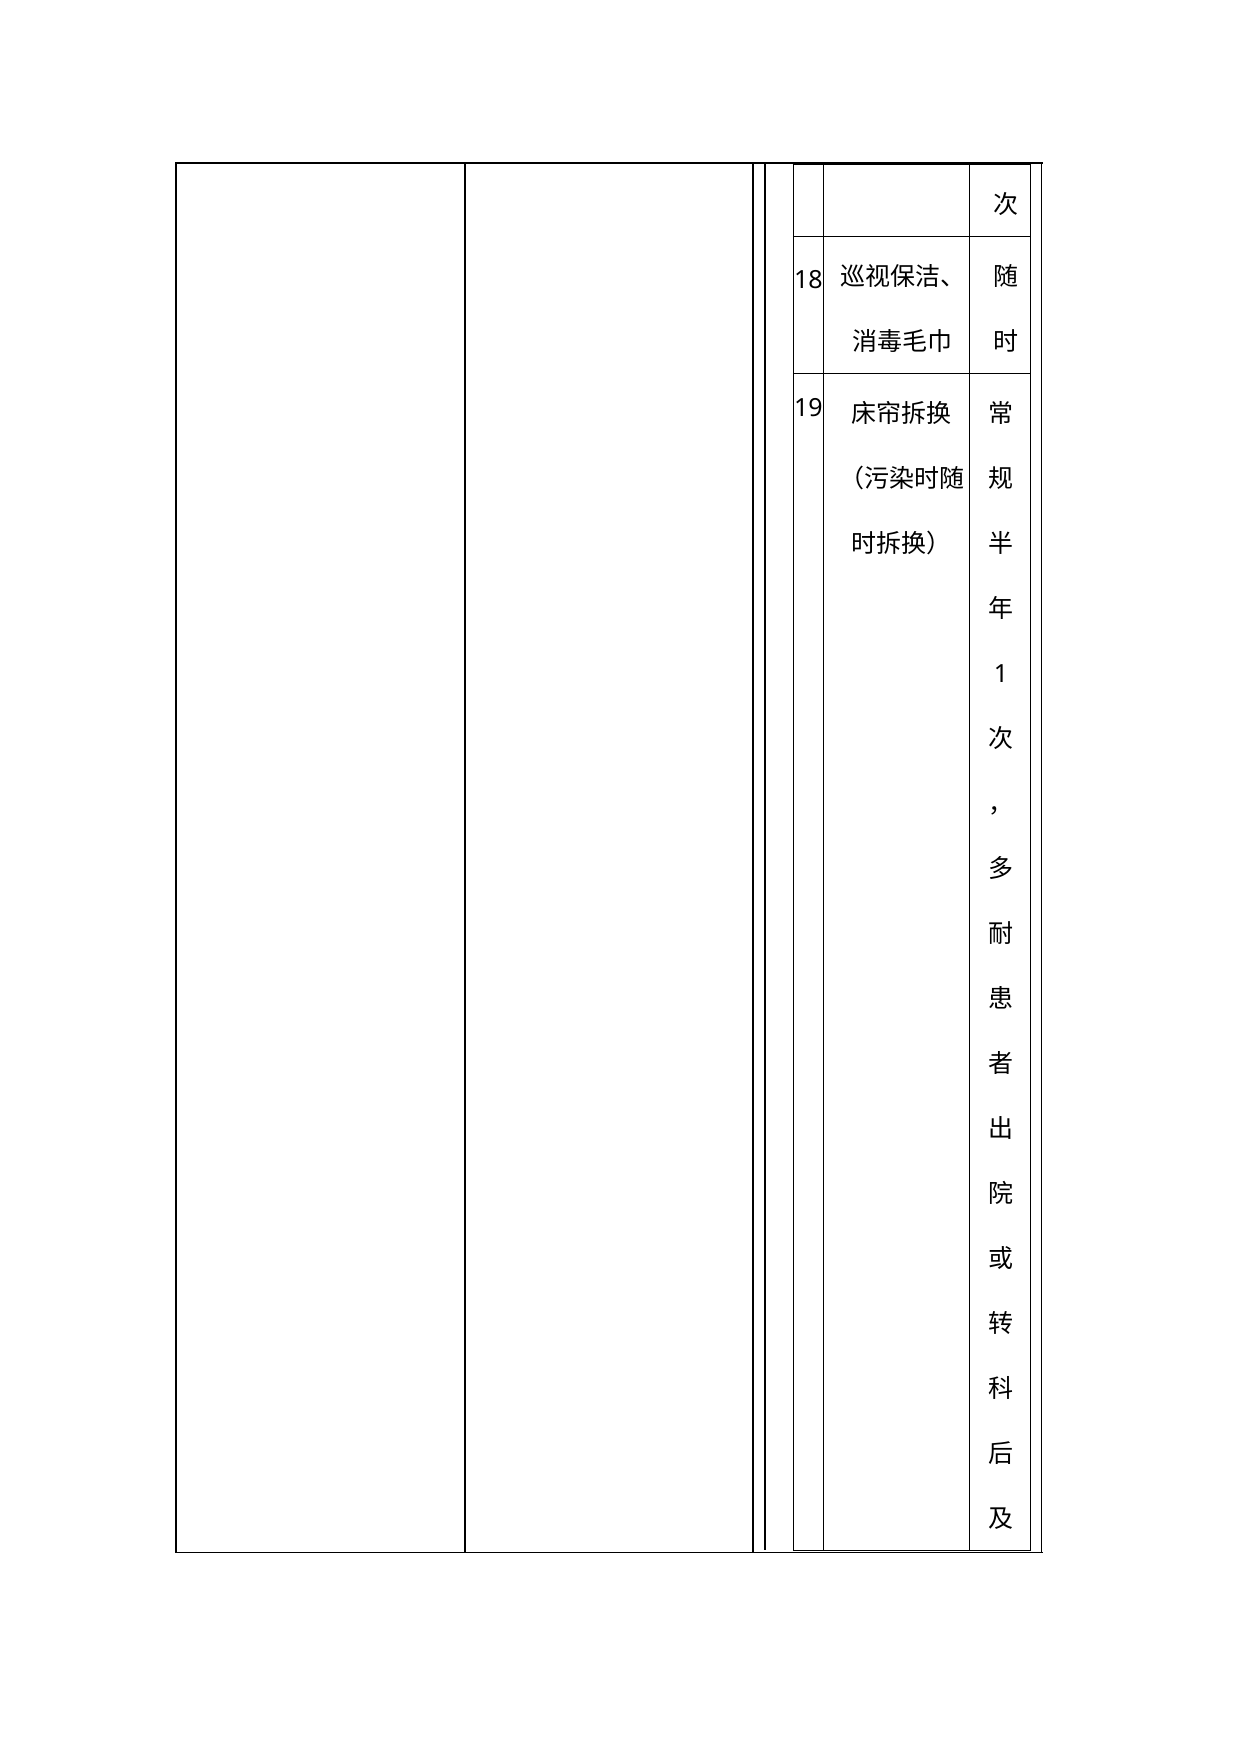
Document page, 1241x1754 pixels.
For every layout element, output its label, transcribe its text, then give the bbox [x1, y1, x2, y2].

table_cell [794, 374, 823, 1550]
table_cell [466, 164, 752, 1551]
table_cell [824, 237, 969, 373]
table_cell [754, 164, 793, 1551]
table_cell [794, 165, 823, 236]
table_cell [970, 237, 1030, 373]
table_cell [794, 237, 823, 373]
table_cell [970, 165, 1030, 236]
table_cell 4 [177, 164, 464, 1551]
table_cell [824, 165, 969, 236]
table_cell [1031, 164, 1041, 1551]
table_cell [824, 374, 969, 1550]
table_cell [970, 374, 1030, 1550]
